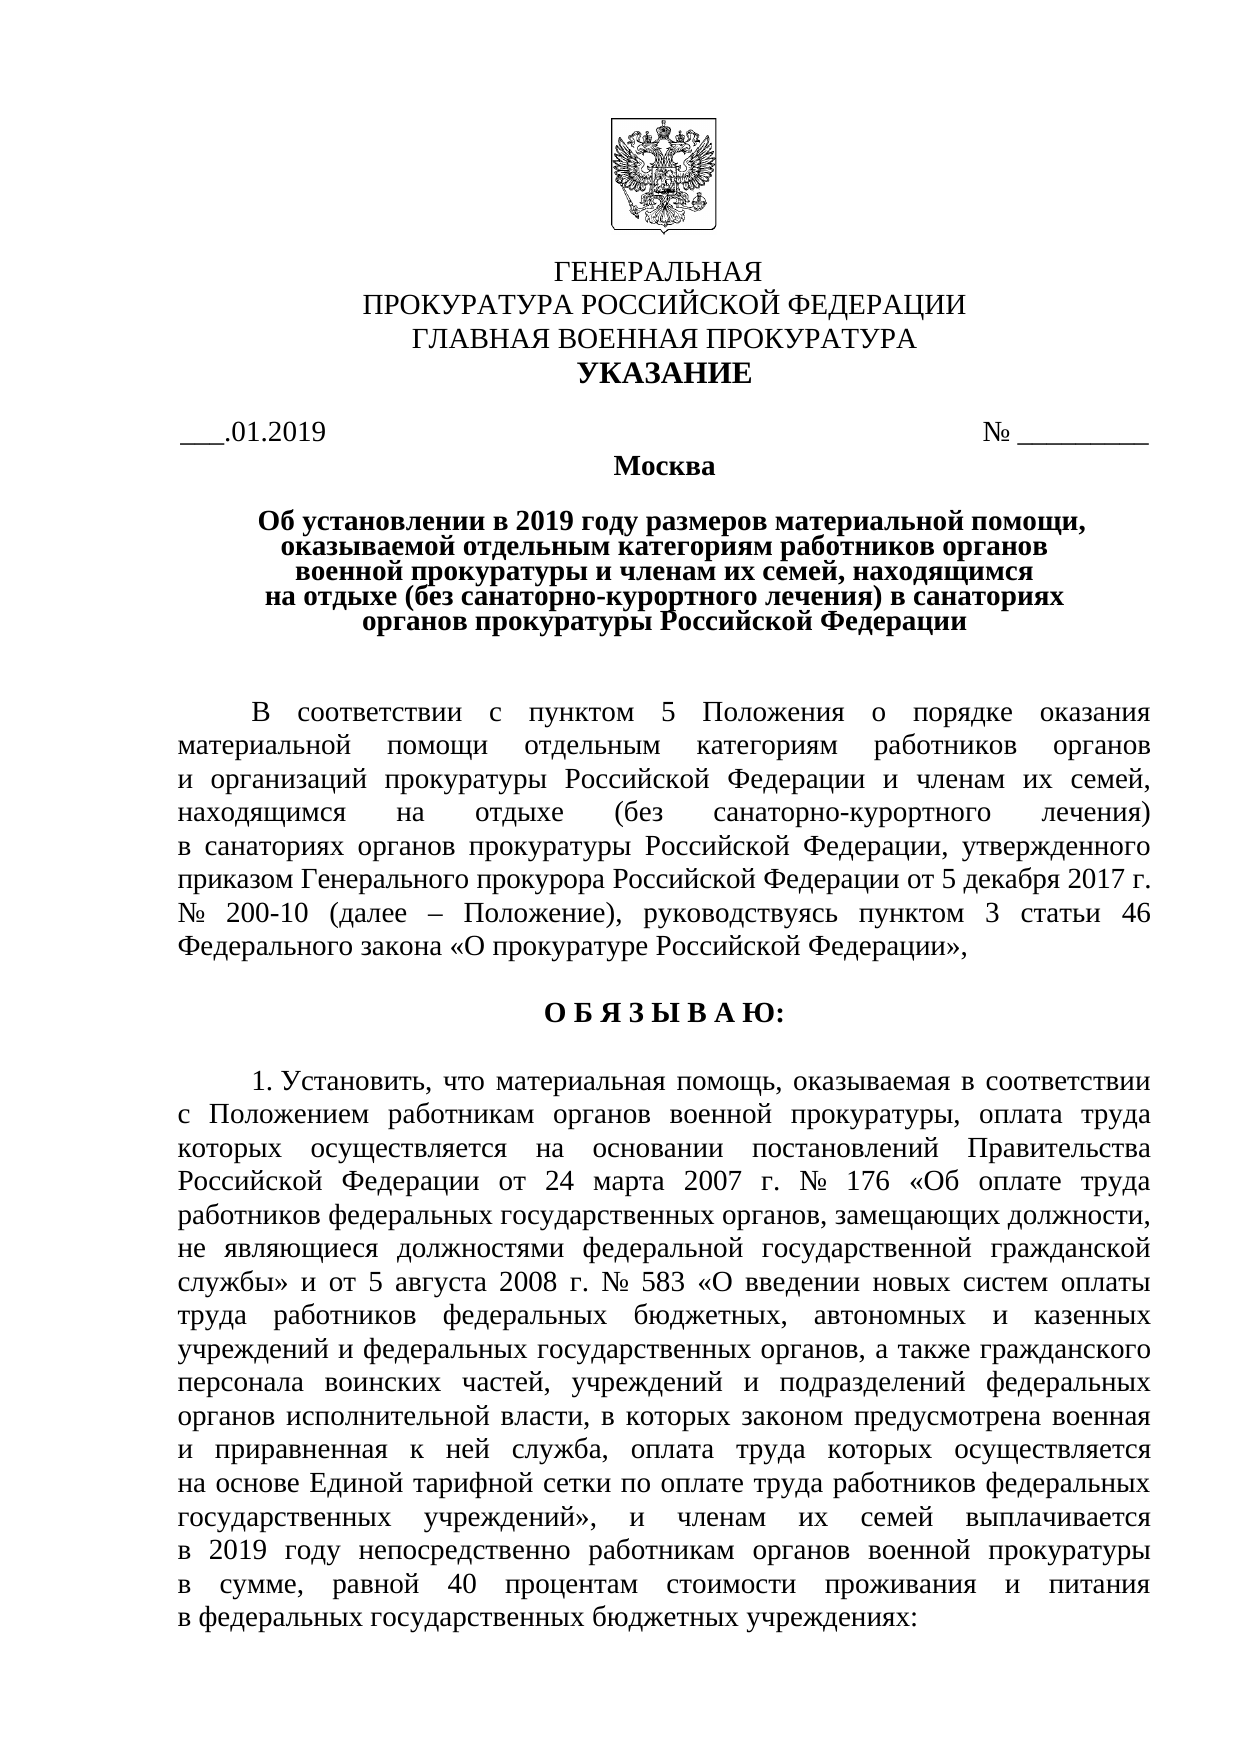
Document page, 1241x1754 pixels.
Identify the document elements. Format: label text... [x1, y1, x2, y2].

text ГЕНЕРАЛЬНАЯ [177, 254, 1152, 287]
text В соответствии с пунктом 5 Положения о порядке оказания материальной помощи отдельным категориям работников органов и организаций прокуратуры Российской Федерации и членам их семей, находящимся на отдыхе (без санаторно-курортного лечения) в санаториях органов прокуратуры Российской Федерации, утвержденного приказом Генерального прокурора Российской Федерации от 5 декабря 2017 г. № 200-10 (далее – Положение), руководствуясь пунктом 3 статьи 46 Федерального закона «О прокуратуре Российской Федерации», [177, 694, 1152, 962]
text УКАЗАНИЕ [177, 354, 1152, 390]
text Об установлении в 2019 году размеров материальной помощи, оказываемой отдельным категориям работников органов военной прокуратуры и членам их семей, находящимся на отдыхе (без санаторно-курортного лечения) в санаториях органов прокуратуры Российской Федерации [177, 510, 1152, 635]
picture [611, 118, 717, 235]
text ПРОКУРАТУРА РОССИЙСКОЙ ФЕДЕРАЦИИ [177, 287, 1152, 321]
text О Б Я З Ы В А Ю: [177, 996, 1152, 1029]
text ___.01.2019 № _________ Москва [177, 414, 1152, 481]
text 1. Установить, что материальная помощь, оказываемая в соответствии с Положением работникам органов военной прокуратуры, оплата труда которых осуществляется на основании постановлений Правительства Российской Федерации от 24 марта 2007 г. № 176 «Об оплате труда работников федеральных государственных органов, замещающих должности, не являющиеся должностями федеральной государственной гражданской службы» и от 5 августа 2008 г. № 583 «О введении новых систем оплаты труда работников федеральных бюджетных, автономных и казенных учреждений и федеральных государственных органов, а также гражданского персонала воинских частей, учреждений и подразделений федеральных органов исполнительной власти, в которых законом предусмотрена военная и приравненная к ней служба, оплата труда которых осуществляется на основе Единой тарифной сетки по оплате труда работников федеральных государственных учреждений», и членам их семей выплачивается в 2019 году непосредственно работникам органов военной прокуратуры в сумме, равной 40 процентам стоимости проживания и питания в федеральных государственных бюджетных учреждениях: [177, 1063, 1152, 1633]
text ГЛАВНАЯ ВОЕННАЯ ПРОКУРАТУРА [177, 321, 1152, 354]
